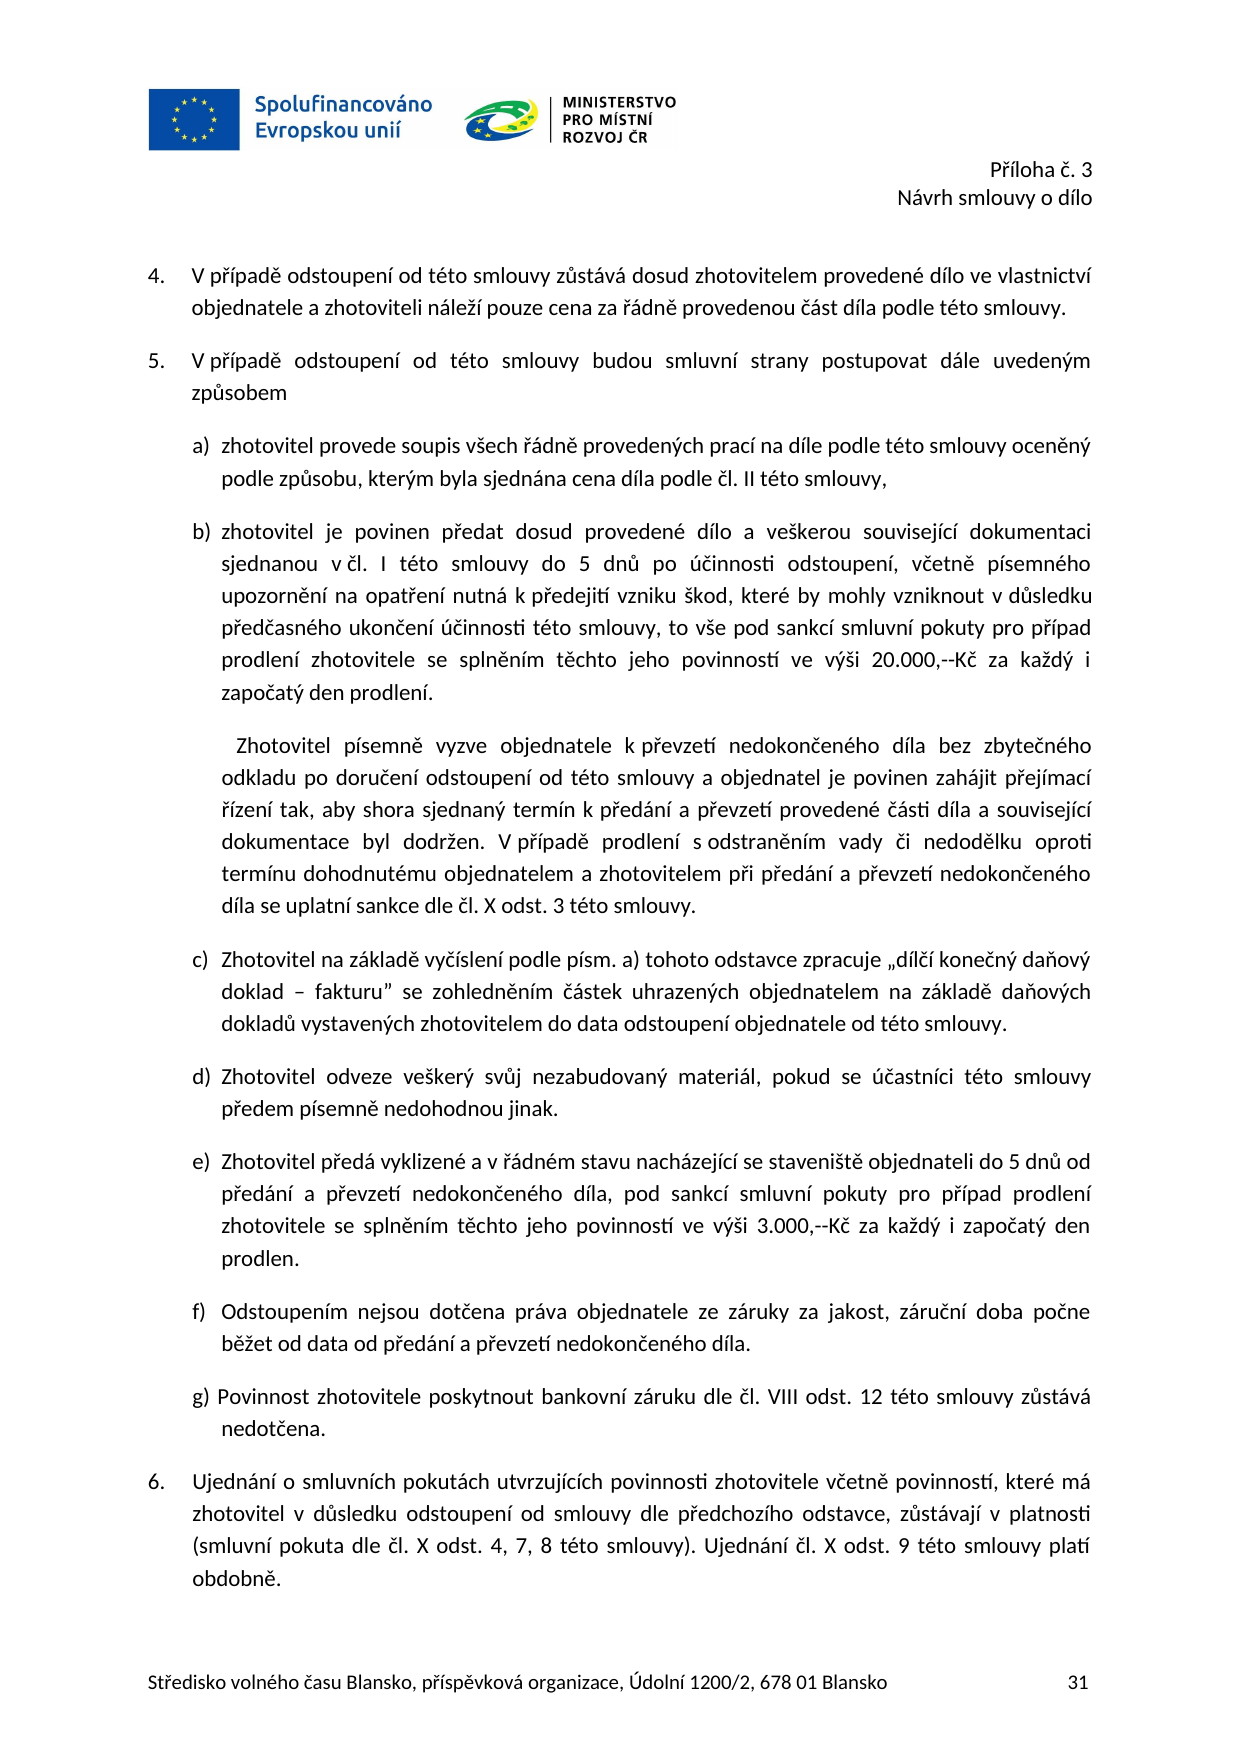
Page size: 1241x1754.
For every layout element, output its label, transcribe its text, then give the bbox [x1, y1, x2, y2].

text 6. Ujednání o smluvních pokutách utvrzujících povinnosti zhotovitele včetně povinností, které má zhotovitel v důsledku odstoupení od smlouvy dle předchozího odstavce, zůstávají v platnosti (smluvní pokuta dle čl. X odst. 4, 7, 8 této smlouvy). Ujednání čl. X odst. 9 této smlouvy platí obdobně. [148, 1467, 1093, 1592]
text b) zhotovitel je povinen předat dosud provedené dílo a veškerou související dokumentaci sjednanou v čl. I této smlouvy do 5 dnů po účinnosti odstoupení, včetně písemného upozornění na opatření nutná k předejití vzniku škod, které by mohly vzniknout v důsledku předčasného ukončení účinnosti této smlouvy, to vše pod sankcí smluvní pokuty pro případ prodlení zhotovitele se splněním těchto jeho povinností ve výši 20.000,--Kč za každý i započatý den prodlení. [148, 517, 1093, 706]
text g) Povinnost zhotovitele poskytnout bankovní záruku dle čl. VIII odst. 12 této smlouvy zůstává nedotčena. [148, 1382, 1093, 1442]
text c) Zhotovitel na základě vyčíslení podle písm. a) tohoto odstavce zpracuje „dílčí konečný daňový doklad – fakturu” se zohledněním částek uhrazených objednatelem na základě daňových dokladů vystavených zhotovitelem do data odstoupení objednatele od této smlouvy. [148, 945, 1093, 1037]
text e) Zhotovitel předá vyklizené a v řádném stavu nacházející se staveniště objednateli do 5 dnů od předání a převzetí nedokončeného díla, pod sankcí smluvní pokuty pro případ prodlení zhotovitele se splněním těchto jeho povinností ve výši 3.000,--Kč za každý i započatý den prodlen. [148, 1147, 1093, 1272]
text a) zhotovitel provede soupis všech řádně provedených prací na díle podle této smlouvy oceněný podle způsobu, kterým byla sjednána cena díla podle čl. II této smlouvy, [148, 432, 1093, 492]
text 4. V případě odstoupení od této smlouvy zůstává dosud zhotovitelem provedené dílo ve vlastnictví objednatele a zhotoviteli náleží pouze cena za řádně provedenou část díla podle této smlouvy. [148, 261, 1093, 321]
text Zhotovitel písemně vyzve objednatele k převzetí nedokončeného díla bez zbytečného odkladu po doručení odstoupení od této smlouvy a objednatel je povinen zahájit přejímací řízení tak, aby shora sjednaný termín k předání a převzetí provedené části díla a související dokumentace byl dodržen. V případě prodlení s odstraněním vady či nedodělku oproti termínu dohodnutému objednatelem a zhotovitelem při předání a převzetí nedokončeného díla se uplatní sankce dle čl. X odst. 3 této smlouvy. [221, 731, 1093, 920]
text f) Odstoupením nejsou dotčena práva objednatele ze záruky za jakost, záruční doba počne běžet od data od předání a převzetí nedokončeného díla. [148, 1297, 1093, 1357]
text 5. V případě odstoupení od této smlouvy budou smluvní strany postupovat dále uvedeným způsobem [148, 346, 1093, 407]
text d) Zhotovitel odveze veškerý svůj nezabudovaný materiál, pokud se účastníci této smlouvy předem písemně nedohodnou jinak. [148, 1062, 1093, 1122]
